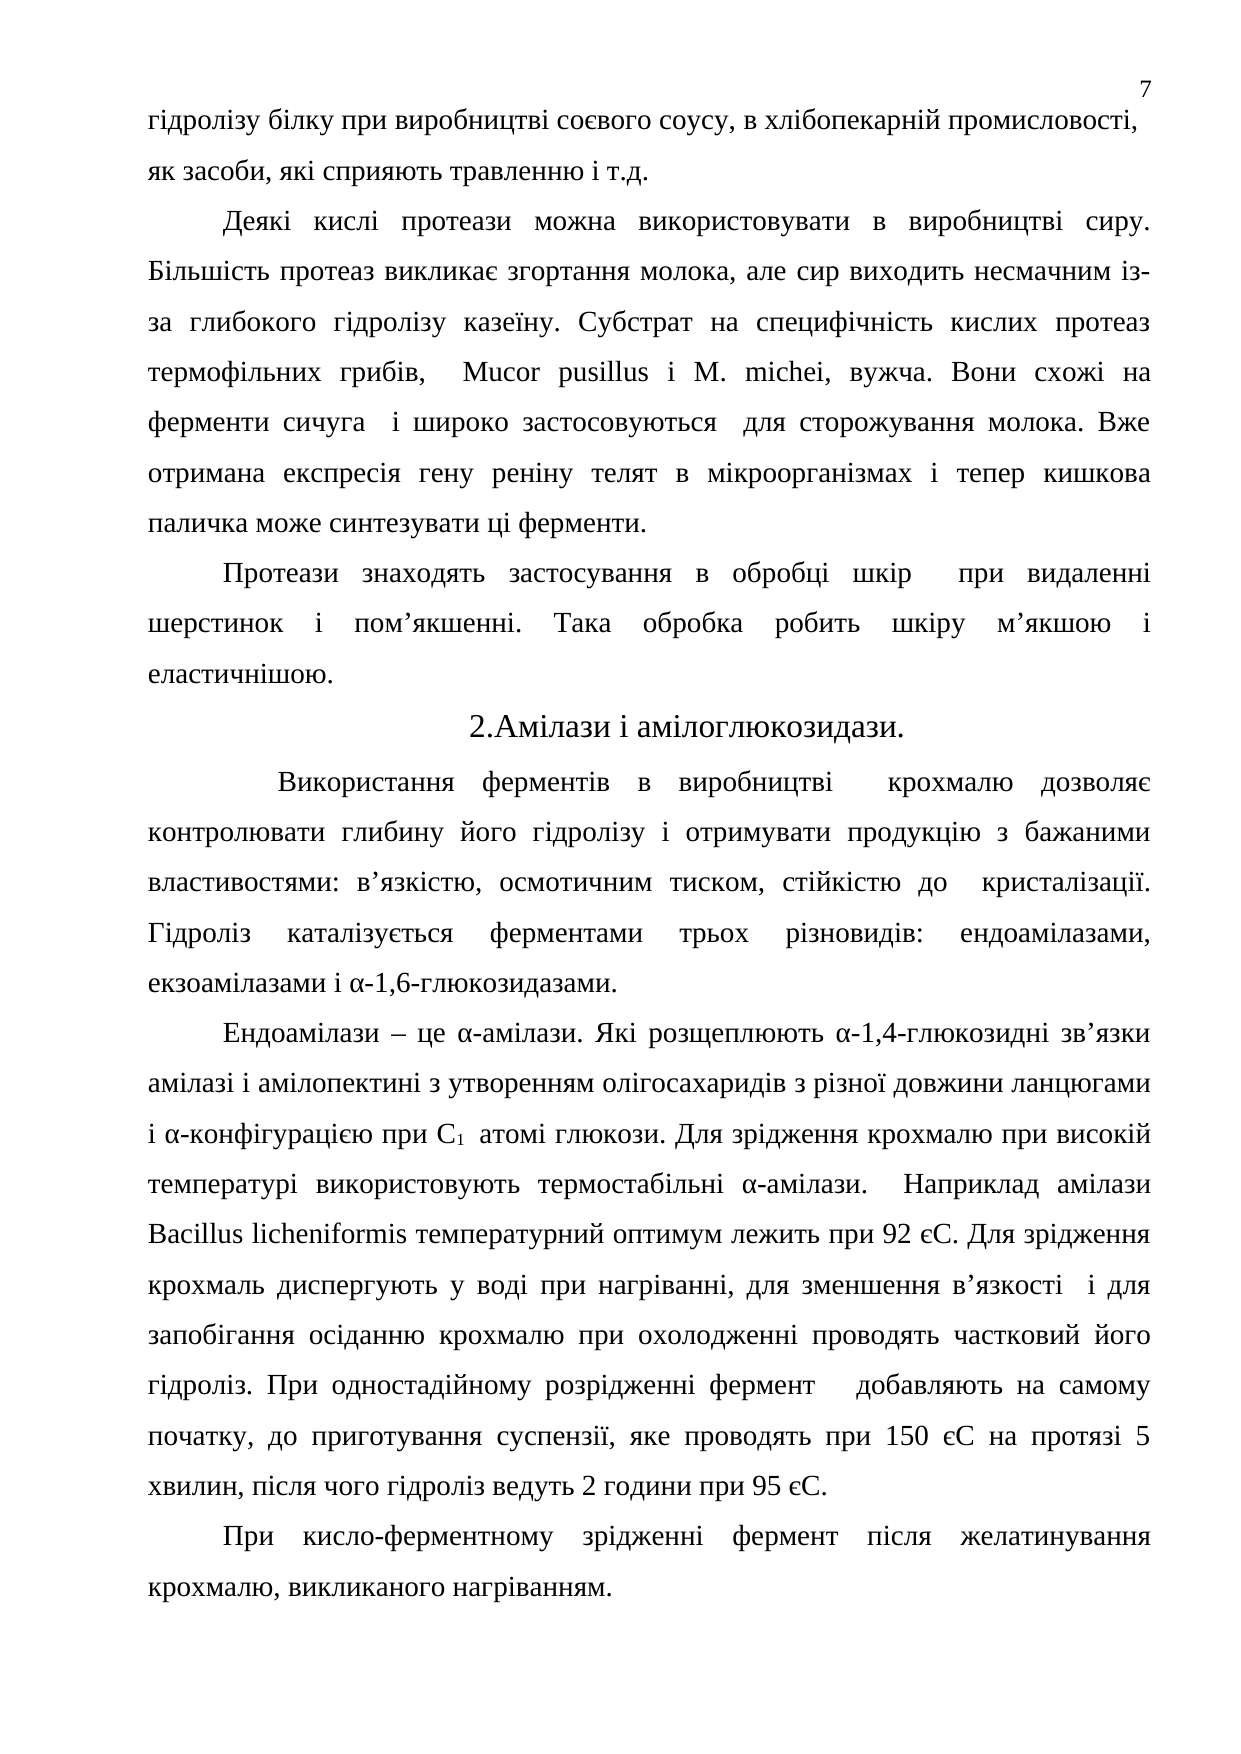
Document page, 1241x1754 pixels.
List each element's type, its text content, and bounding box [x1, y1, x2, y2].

text Використання ферментів в виробництві крохмалю дозволяє контролювати глибину його гідролізу і отримувати продукцію з бажаними властивостями: в’язкістю, осмотичним тиском, стійкістю до кристалізації. Гідроліз каталізується ферментами трьох різновидів: ендоамілазами, екзоамілазами і α-1,6-глюкозидазами. [148, 764, 1152, 998]
text Протеази знаходять застосування в обробці шкір при видаленні шерстинок і пом’якшенні. Така обробка робить шкіру м’якшою і еластичнішою. [148, 555, 1152, 689]
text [148, 102, 1152, 186]
text 2.Амілази і амілоглюкозидази. [148, 706, 1152, 744]
text При кисло-ферментному зрідженні фермент після желатинування крохмалю, викликаного нагріванням. [148, 1518, 1152, 1602]
text Ендоамілази – це α-амілази. Які розщеплюють α-1,4-глюкозидні зв’язки амілазі і амілопектині з утворенням олігосахаридів з різної довжини ланцюгами і α-конфігурацією при С1 атомі глюкози. Для зрідження крохмалю при високій температурі використовують термостабільні α-амілази. Наприклад амілази Bacillus licheniformis температурний оптимум лежить при 92 єС. Для зрідження крохмаль диспергують у воді при нагріванні, для зменшення в’язкості і для запобігання осіданню крохмалю при охолодженні проводять частковий його гідроліз. При одностадійному розрідженні фермент добавляють на самому початку, до приготування суспензії, яке проводять при 150 єС на протязі 5 хвилин, після чого гідроліз ведуть 2 години при 95 єС. [148, 1015, 1152, 1502]
text Деякі кислі протеази можна використовувати в виробництві сиру. Більшість протеаз викликає згортання молока, але сир виходить несмачним із-за глибокого гідролізу казеїну. Субстрат на специфічність кислих протеаз термофільних грибів, Mucor pusillus i M. michei, вужча. Вони схожі на ферменти сичуга і широко застосовуються для сторожування молока. Вже отримана експресія гену реніну телят в мікроорганізмах і тепер кишкова паличка може синтезувати ці ферменти. [148, 203, 1152, 538]
